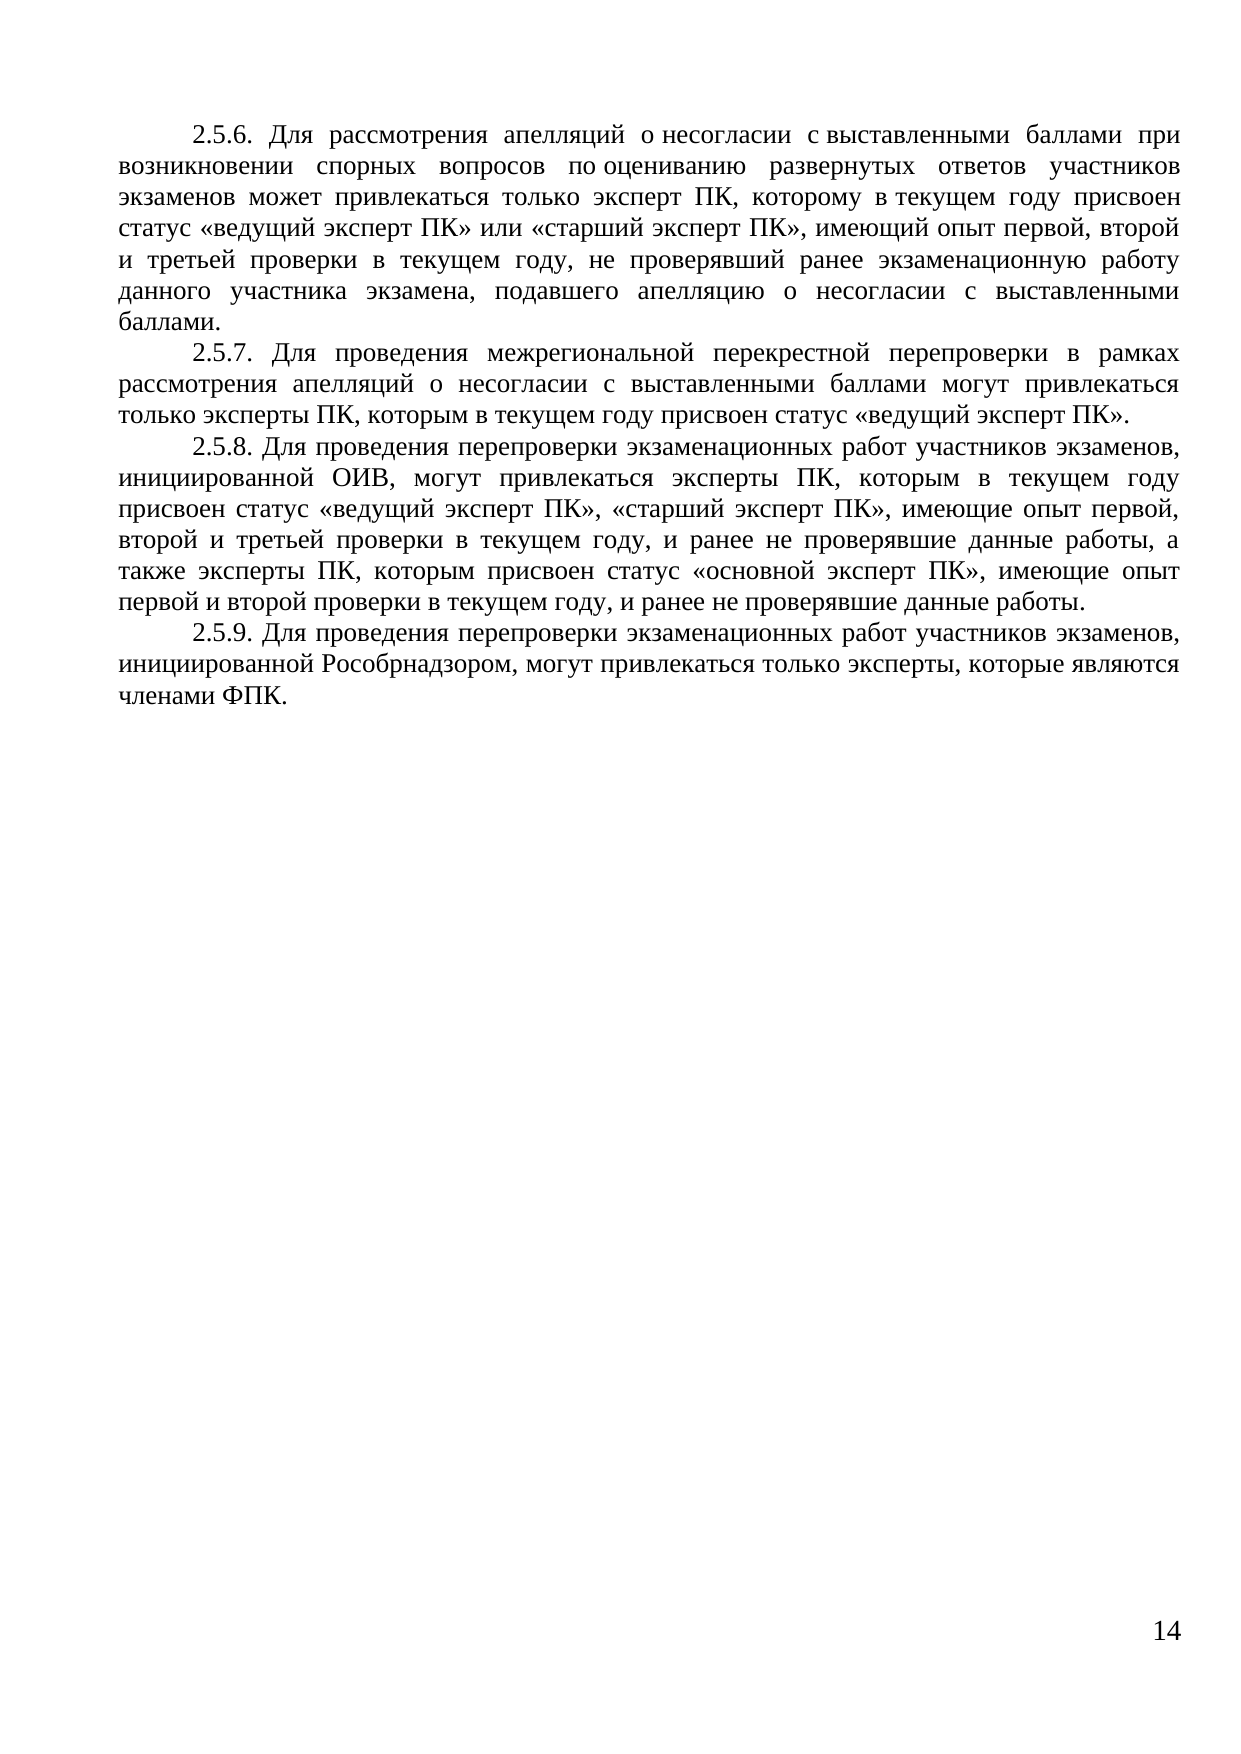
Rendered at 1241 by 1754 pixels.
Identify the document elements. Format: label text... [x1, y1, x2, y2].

text 2.5.7. Для проведения межрегиональной перекрестной перепроверки в рамках рассмотрения апелляций о несогласии с выставленными баллами могут привлекаться только эксперты ПК, которым в текущем году присвоен статус «ведущий эксперт ПК». [118, 336, 1181, 429]
text 2.5.6. Для рассмотрения апелляций о несогласии с выставленными баллами при возникновении спорных вопросов по оцениванию развернутых ответов участников экзаменов может привлекаться только эксперт ПК, которому в текущем году присвоен статус «ведущий эксперт ПК» или «старший эксперт ПК», имеющий опыт первой, второй и третьей проверки в текущем году, не проверявший ранее экзаменационную работу данного участника экзамена, подавшего апелляцию о несогласии с выставленными баллами. [118, 118, 1181, 336]
text 2.5.8. Для проведения перепроверки экзаменационных работ участников экзаменов, инициированной ОИВ, могут привлекаться эксперты ПК, которым в текущем году присвоен статус «ведущий эксперт ПК», «старший эксперт ПК», имеющие опыт первой, второй и третьей проверки в текущем году, и ранее не проверявшие данные работы, а также эксперты ПК, которым присвоен статус «основной эксперт ПК», имеющие опыт первой и второй проверки в текущем году, и ранее не проверявшие данные работы. [118, 429, 1181, 616]
text 2.5.9. Для проведения перепроверки экзаменационных работ участников экзаменов, инициированной Рособрнадзором, могут привлекаться только эксперты, которые являются членами ФПК. [118, 616, 1181, 710]
